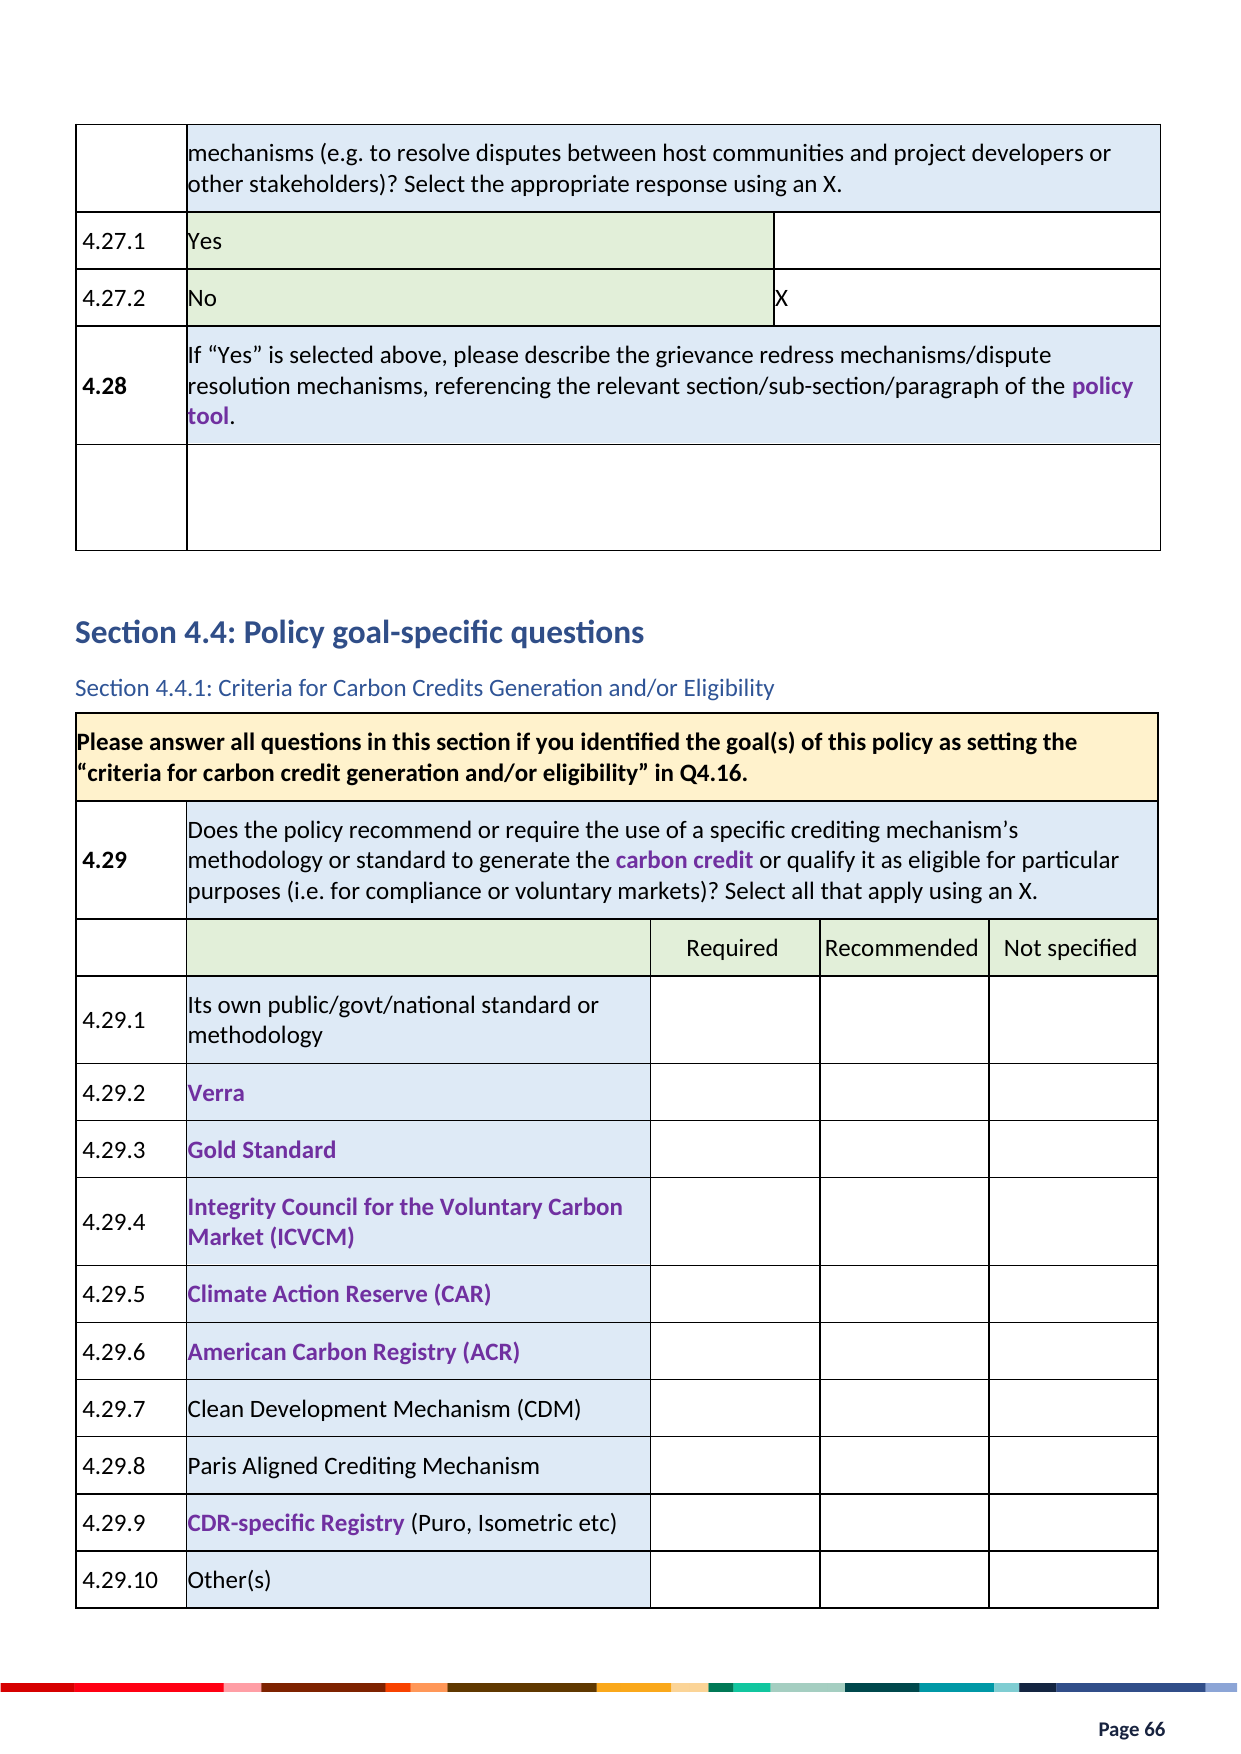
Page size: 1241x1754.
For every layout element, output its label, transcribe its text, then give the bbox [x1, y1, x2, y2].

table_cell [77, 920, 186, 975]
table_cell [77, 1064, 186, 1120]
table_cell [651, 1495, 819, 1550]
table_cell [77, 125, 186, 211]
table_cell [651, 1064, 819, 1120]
picture [0, 1683, 1236, 1692]
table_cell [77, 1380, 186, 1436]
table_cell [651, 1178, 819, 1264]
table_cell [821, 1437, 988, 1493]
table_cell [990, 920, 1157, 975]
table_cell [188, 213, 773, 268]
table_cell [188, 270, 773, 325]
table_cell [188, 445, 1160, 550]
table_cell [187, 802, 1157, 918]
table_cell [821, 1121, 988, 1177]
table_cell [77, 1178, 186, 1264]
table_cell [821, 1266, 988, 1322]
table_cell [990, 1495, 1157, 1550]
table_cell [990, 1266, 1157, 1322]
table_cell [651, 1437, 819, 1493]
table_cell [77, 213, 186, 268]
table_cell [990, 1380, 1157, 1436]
subtitle Section 4.4: Policy goal-specific questions [75, 611, 1165, 652]
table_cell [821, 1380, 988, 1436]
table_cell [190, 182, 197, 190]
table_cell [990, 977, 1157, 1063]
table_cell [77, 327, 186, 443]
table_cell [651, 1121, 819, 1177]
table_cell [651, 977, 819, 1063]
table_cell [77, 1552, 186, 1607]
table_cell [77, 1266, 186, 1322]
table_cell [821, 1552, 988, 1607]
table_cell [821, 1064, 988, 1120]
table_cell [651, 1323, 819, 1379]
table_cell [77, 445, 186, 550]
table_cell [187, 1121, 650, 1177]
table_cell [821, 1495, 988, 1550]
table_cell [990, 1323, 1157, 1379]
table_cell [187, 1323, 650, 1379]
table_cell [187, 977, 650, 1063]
subtitle Section 4.4.1: Criteria for Carbon Credits Generation and/or Eligibility [75, 668, 1165, 704]
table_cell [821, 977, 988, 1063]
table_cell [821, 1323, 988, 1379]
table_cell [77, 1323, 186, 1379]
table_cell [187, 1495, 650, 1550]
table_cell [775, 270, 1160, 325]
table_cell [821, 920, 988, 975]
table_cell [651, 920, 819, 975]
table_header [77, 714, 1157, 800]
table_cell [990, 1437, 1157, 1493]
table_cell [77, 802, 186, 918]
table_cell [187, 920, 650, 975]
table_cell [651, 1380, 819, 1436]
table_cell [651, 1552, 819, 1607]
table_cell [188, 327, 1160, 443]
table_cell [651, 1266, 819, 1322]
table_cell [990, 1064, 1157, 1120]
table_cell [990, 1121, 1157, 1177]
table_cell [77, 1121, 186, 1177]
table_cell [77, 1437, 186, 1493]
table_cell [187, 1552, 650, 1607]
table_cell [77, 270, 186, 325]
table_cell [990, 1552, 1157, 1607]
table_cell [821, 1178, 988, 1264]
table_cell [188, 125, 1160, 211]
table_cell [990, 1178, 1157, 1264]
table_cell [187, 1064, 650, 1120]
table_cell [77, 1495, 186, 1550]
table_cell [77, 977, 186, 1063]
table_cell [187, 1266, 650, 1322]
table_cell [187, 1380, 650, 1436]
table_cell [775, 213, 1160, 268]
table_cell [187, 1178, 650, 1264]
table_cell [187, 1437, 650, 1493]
